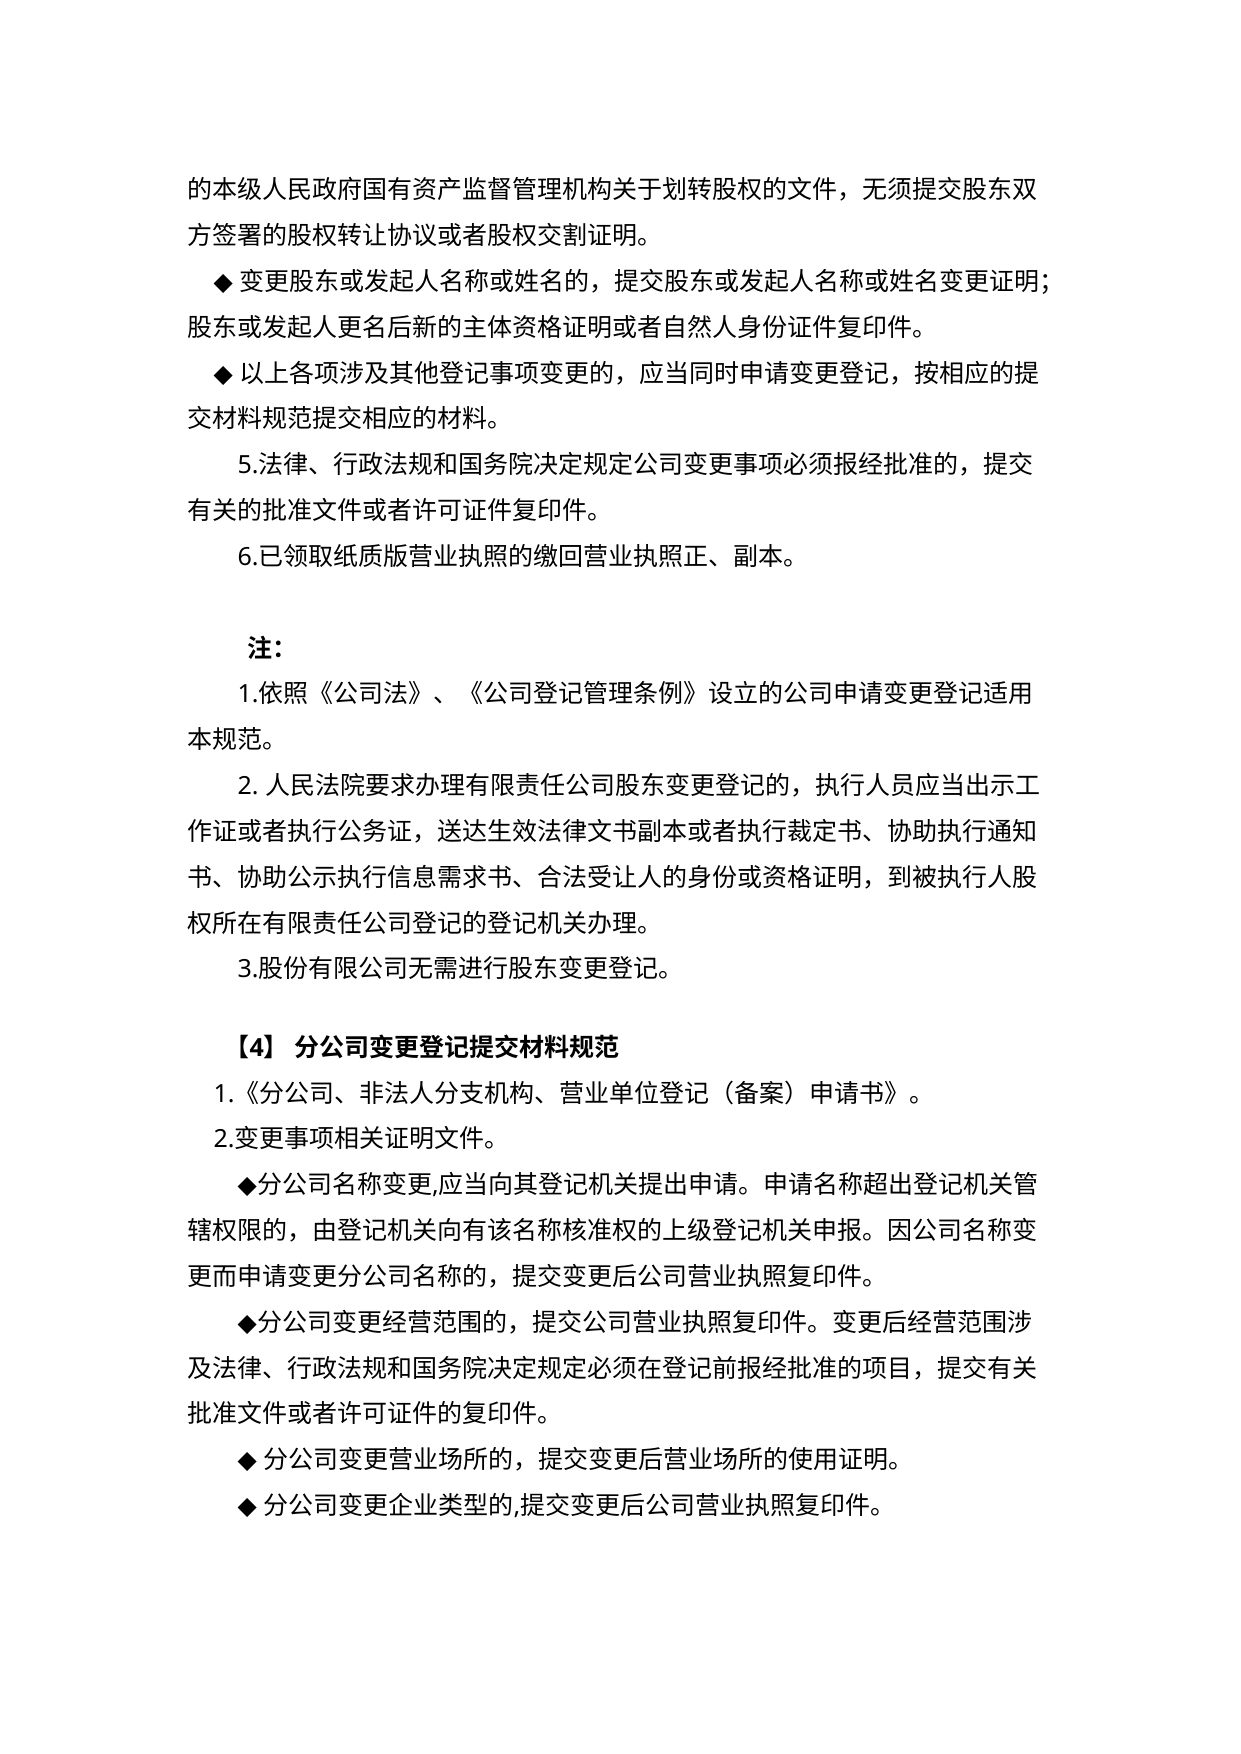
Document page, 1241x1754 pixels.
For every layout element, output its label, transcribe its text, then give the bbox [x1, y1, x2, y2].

text 2.变更事项相关证明文件。 [187, 1111, 1053, 1157]
text ◆ 分公司变更企业类型的,提交变更后公司营业执照复印件。 [187, 1478, 1053, 1524]
text ◆ 以上各项涉及其他登记事项变更的，应当同时申请变更登记，按相应的提交材料规范提交相应的材料。 [187, 345, 1053, 437]
text ◆ 分公司变更营业场所的，提交变更后营业场所的使用证明。 [187, 1432, 1053, 1478]
text ◆分公司变更经营范围的，提交公司营业执照复印件。变更后经营范围涉及法律、行政法规和国务院决定规定必须在登记前报经批准的项目，提交有关批准文件或者许可证件的复印件。 [187, 1294, 1053, 1432]
text 1.《分公司、非法人分支机构、营业单位登记（备案）申请书》。 [187, 1065, 1053, 1111]
text 3.股份有限公司无需进行股东变更登记。 [187, 941, 1053, 987]
text ◆ 变更股东或发起人名称或姓名的，提交股东或发起人名称或姓名变更证明；股东或发起人更名后新的主体资格证明或者自然人身份证件复印件。 [187, 254, 1053, 345]
text 1.依照《公司法》、《公司登记管理条例》设立的公司申请变更登记适用本规范。 [187, 666, 1053, 758]
text 5.法律、行政法规和国务院决定规定公司变更事项必须报经批准的，提交有关的批准文件或者许可证件复印件。 [187, 437, 1053, 529]
text ◆分公司名称变更,应当向其登记机关提出申请。申请名称超出登记机关管辖权限的，由登记机关向有该名称核准权的上级登记机关申报。因公司名称变更而申请变更分公司名称的，提交变更后公司营业执照复印件。 [187, 1157, 1053, 1294]
text 注： [187, 620, 1053, 666]
text 2. 人民法院要求办理有限责任公司股东变更登记的，执行人员应当出示工作证或者执行公务证，送达生效法律文书副本或者执行裁定书、协助执行通知书、协助公示执行信息需求书、合法受让人的身份或资格证明，到被执行人股权所在有限责任公司登记的登记机关办理。 [187, 758, 1053, 941]
text 6.已领取纸质版营业执照的缴回营业执照正、副本。 [187, 529, 1053, 574]
text 【4】 分公司变更登记提交材料规范 [187, 1019, 1053, 1065]
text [187, 162, 1053, 254]
